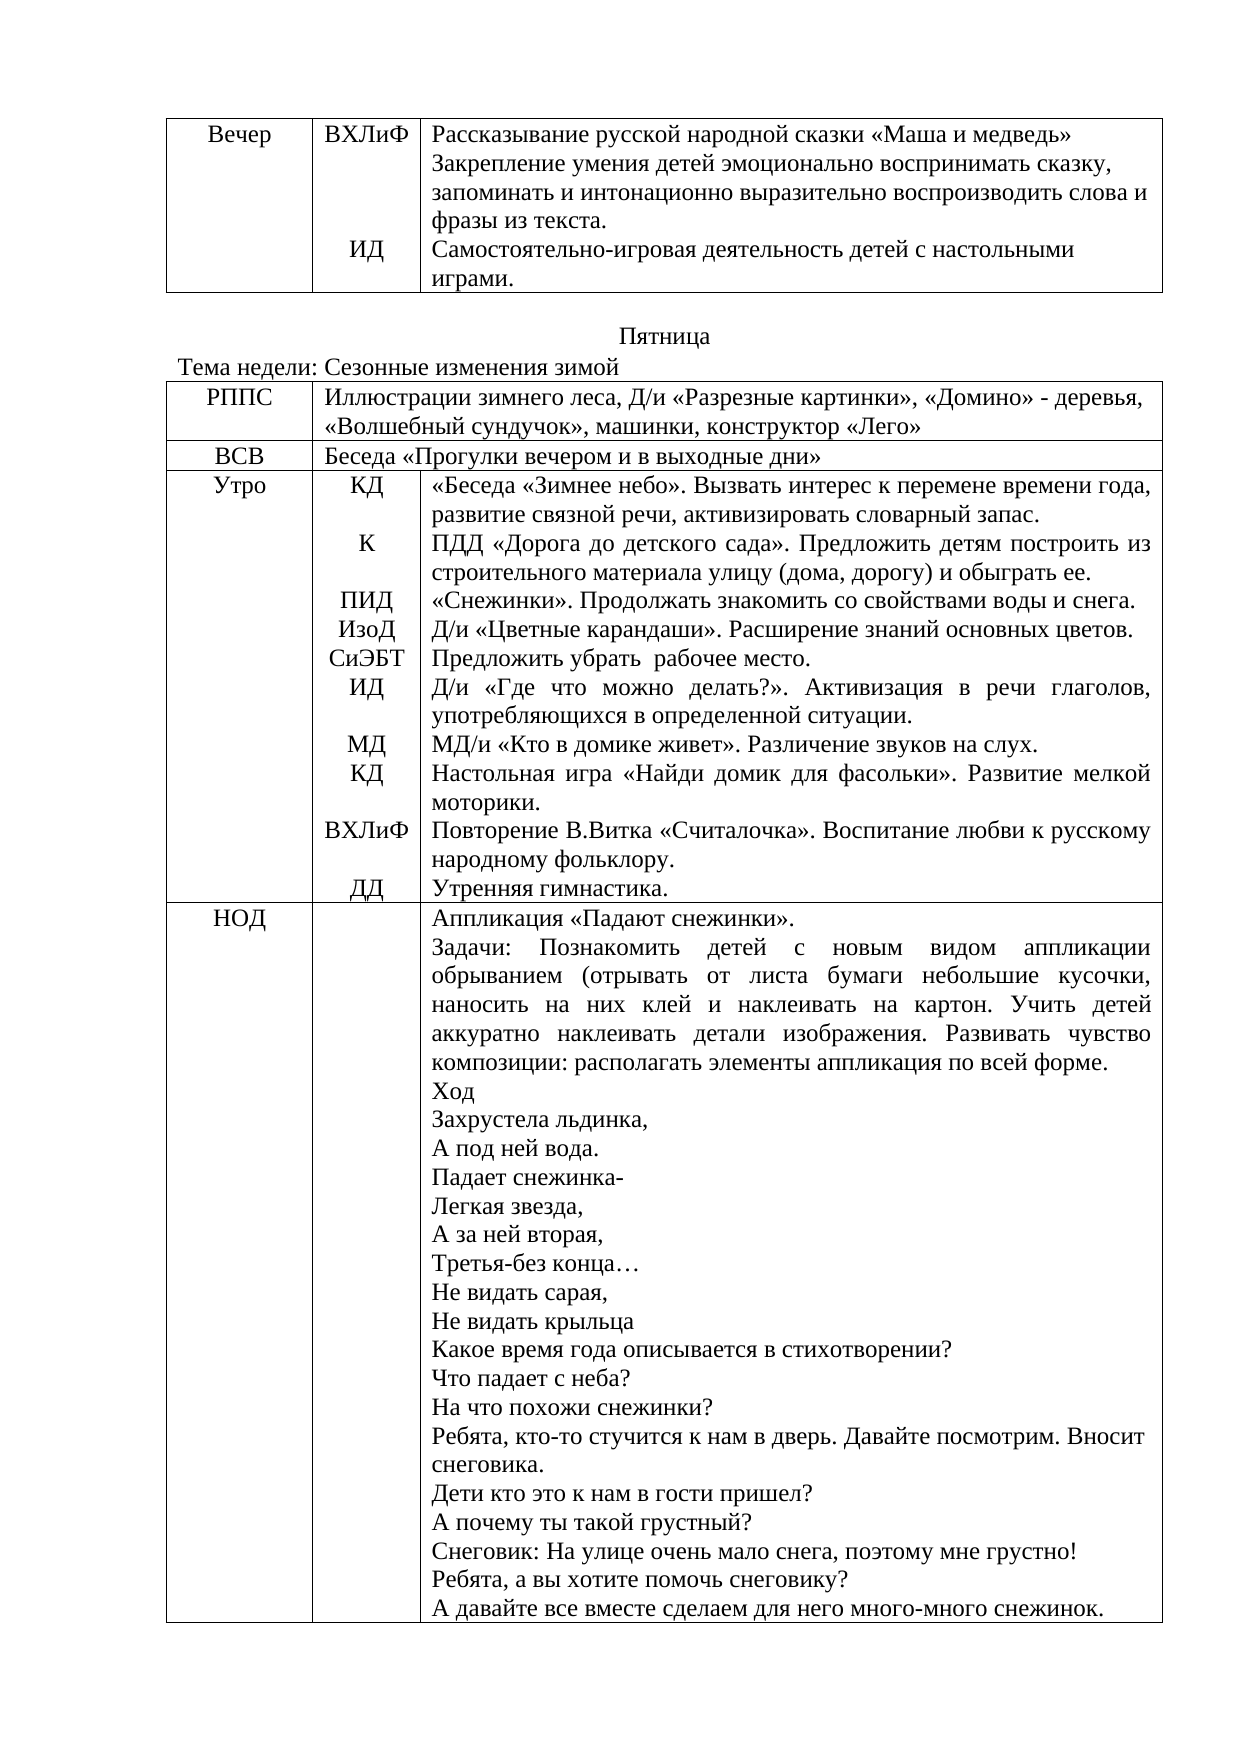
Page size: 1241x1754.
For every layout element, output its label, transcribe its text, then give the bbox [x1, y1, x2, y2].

table_cell Вечер [167, 119, 312, 292]
table_cell КД К ПИД ИзоД СиЭБТ ИД МД КД ВХЛиФ ДД [313, 471, 420, 902]
table_cell [313, 903, 420, 1622]
table_header РППС [167, 382, 312, 440]
text Тема недели: Сезонные изменения зимой [177, 352, 1152, 381]
table_header Иллюстрации зимнего леса, Д/и «Разрезные картинки», «Домино» - деревья, «Волшебный сундучок», машинки, конструктор «Лего» [313, 382, 1162, 440]
table_cell НОД [167, 903, 312, 1622]
table_cell «Беседа «Зимнее небо». Вызвать интерес к перемене времени года, развитие связной речи, активизировать словарный запас. ПДД «Дорога до детского сада». Предложить детям построить из строительного материала улицу (дома, дорогу) и обыграть ее. «Снежинки». Продолжать знакомить со свойствами воды и снега. Д/и «Цветные карандаши». Расширение знаний основных цветов. Предложить убрать рабочее место. Д/и «Где что можно делать?». Активизация в речи глаголов, употребляющихся в определенной ситуации. МД/и «Кто в домике живет». Различение звуков на слух. Настольная игра «Найди домик для фасольки». Развитие мелкой моторики. Повторение В.Витка «Считалочка». Воспитание любви к русскому народному фольклору. Утренняя гимнастика. [421, 471, 1162, 902]
table_cell Утро [167, 471, 312, 902]
table_cell ВСВ [167, 441, 312, 469]
table_cell Рассказывание русской народной сказки «Маша и медведь» Закрепление умения детей эмоционально воспринимать сказку, запоминать и интонационно выразительно воспроизводить слова и фразы из текста. Самостоятельно-игровая деятельность детей с настольными играми. [421, 119, 1162, 292]
text Пятница [177, 321, 1152, 350]
table_cell Беседа «Прогулки вечером и в выходные дни» [313, 441, 1162, 469]
table_cell ВХЛиФ ИД [313, 119, 420, 292]
